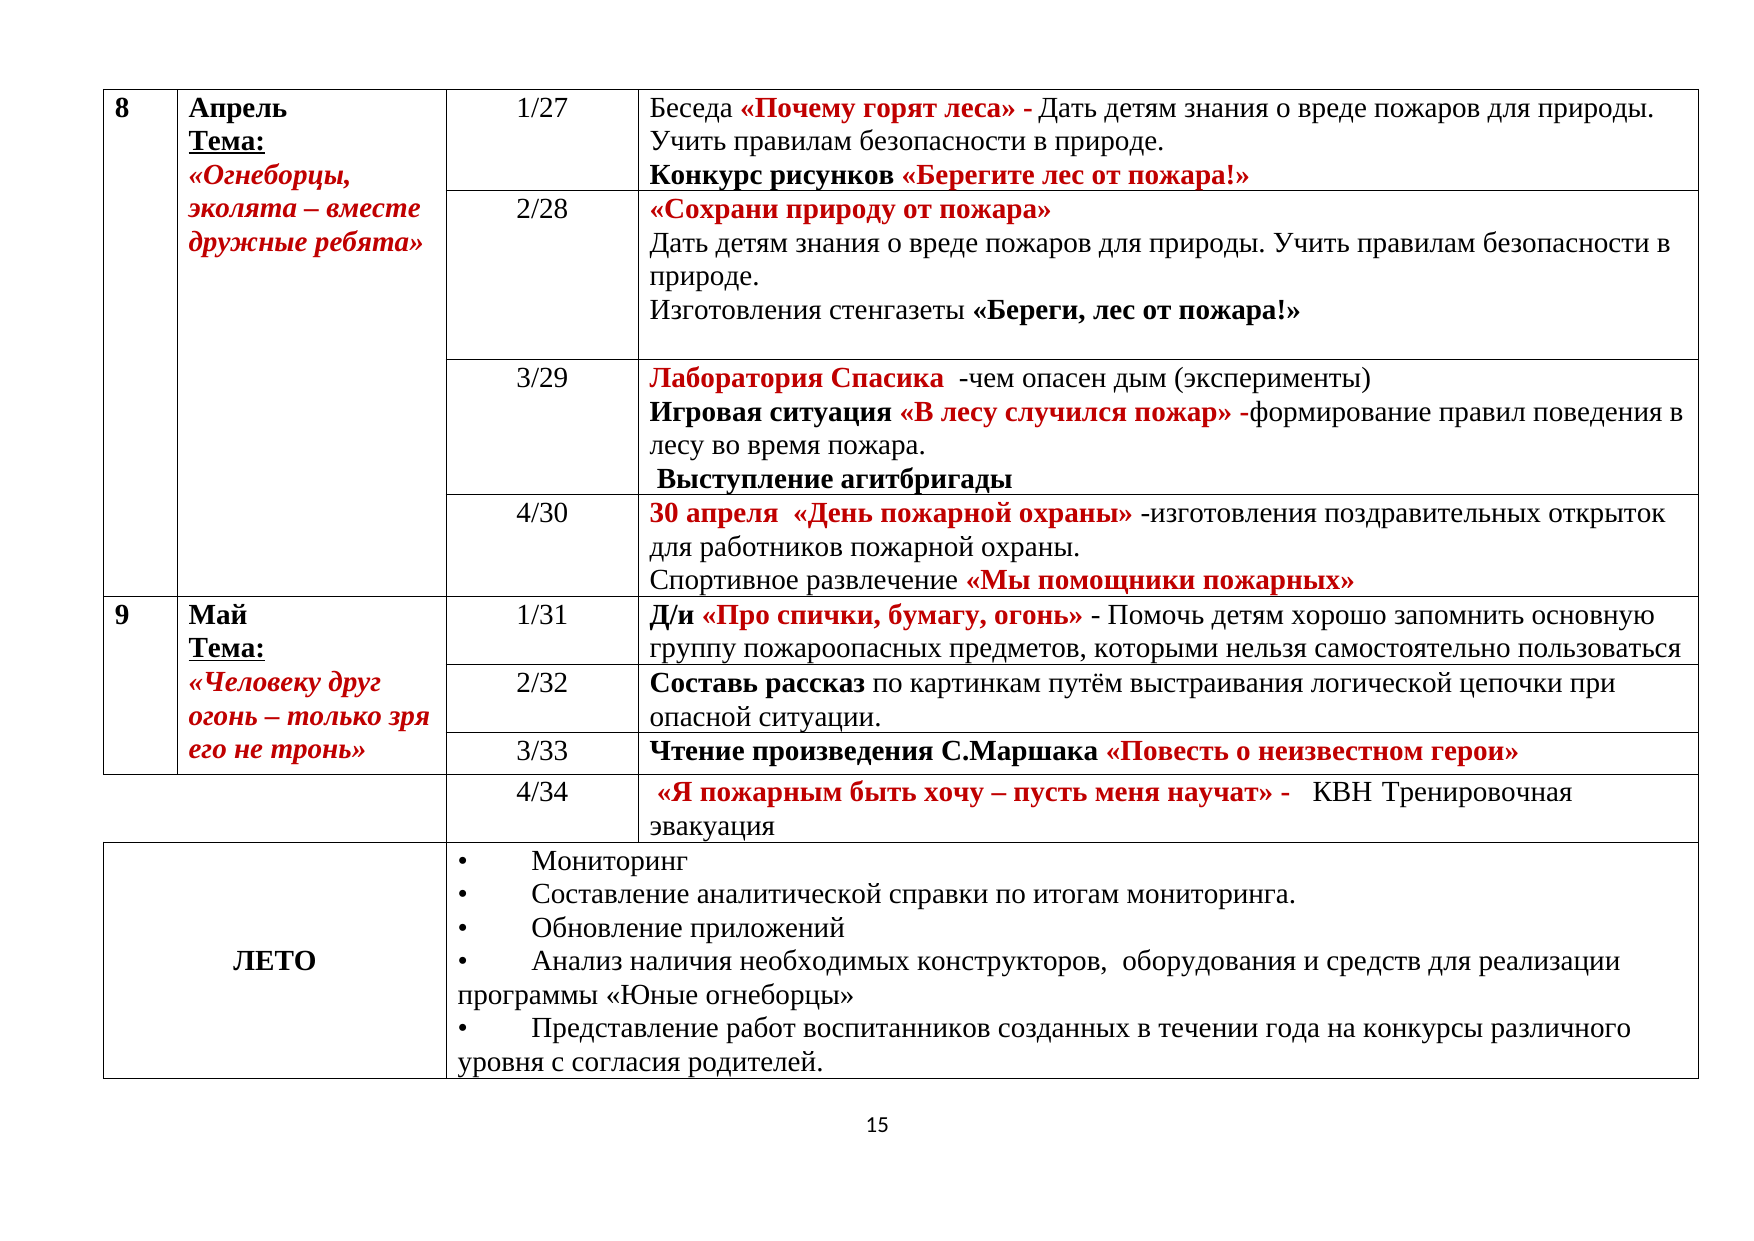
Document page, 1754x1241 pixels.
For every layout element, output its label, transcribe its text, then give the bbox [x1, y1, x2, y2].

table_cell ЛЕТО [104, 843, 446, 1077]
table_cell «Я пожарным быть хочу – пусть меня научат» - КВН Тренировочная эвакуация [639, 775, 1698, 842]
table_cell Апрель Тема: «Огнеборцы, эколята – вместе дружные ребята» [178, 90, 446, 596]
table_cell 3/33 [447, 733, 638, 773]
table_cell 2/32 [447, 665, 638, 732]
table_cell 2/28 [447, 191, 638, 359]
table_cell Чтение произведения С.Маршака «Повесть о неизвестном герои» [639, 733, 1698, 773]
table_cell Май Тема: «Человеку друг огонь – только зря его не тронь» [178, 597, 446, 773]
table_cell 8 [104, 90, 177, 596]
table_cell Составь рассказ по картинкам путём выстраивания логической цепочки при опасной ситуации. [639, 665, 1698, 732]
table_cell 30 апреля «День пожарной охраны» -изготовления поздравительных открыток для работников пожарной охраны. Спортивное развлечение «Мы помощники пожарных» [639, 495, 1698, 596]
table_cell Д/и «Про спички, бумагу, огонь» - Помочь детям хорошо запомнить основную группу пожароопасных предметов, которыми нельзя самостоятельно пользоваться [639, 597, 1698, 664]
table_cell 1/27 [447, 90, 638, 190]
table_cell «Сохрани природу от пожара» Дать детям знания о вреде пожаров для природы. Учить правилам безопасности в природе. Изготовления стенгазеты «Береги, лес от пожара!» [639, 191, 1698, 359]
table_cell Лаборатория Спасика -чем опасен дым (эксперименты) Игровая ситуация «В лесу случился пожар» -формирование правил поведения в лесу во время пожара. Выступление агитбригады [639, 360, 1698, 494]
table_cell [447, 843, 1698, 1077]
table_cell 1/31 [447, 597, 638, 664]
table_cell Беседа «Почему горят леса» - Дать детям знания о вреде пожаров для природы. Учить правилам безопасности в природе. Конкурс рисунков «Берегите лес от пожара!» [639, 90, 1698, 190]
table_cell 4/34 [447, 775, 638, 842]
table_cell 4/30 [447, 495, 638, 596]
table_cell 9 [104, 597, 177, 773]
table_cell 3/29 [447, 360, 638, 494]
